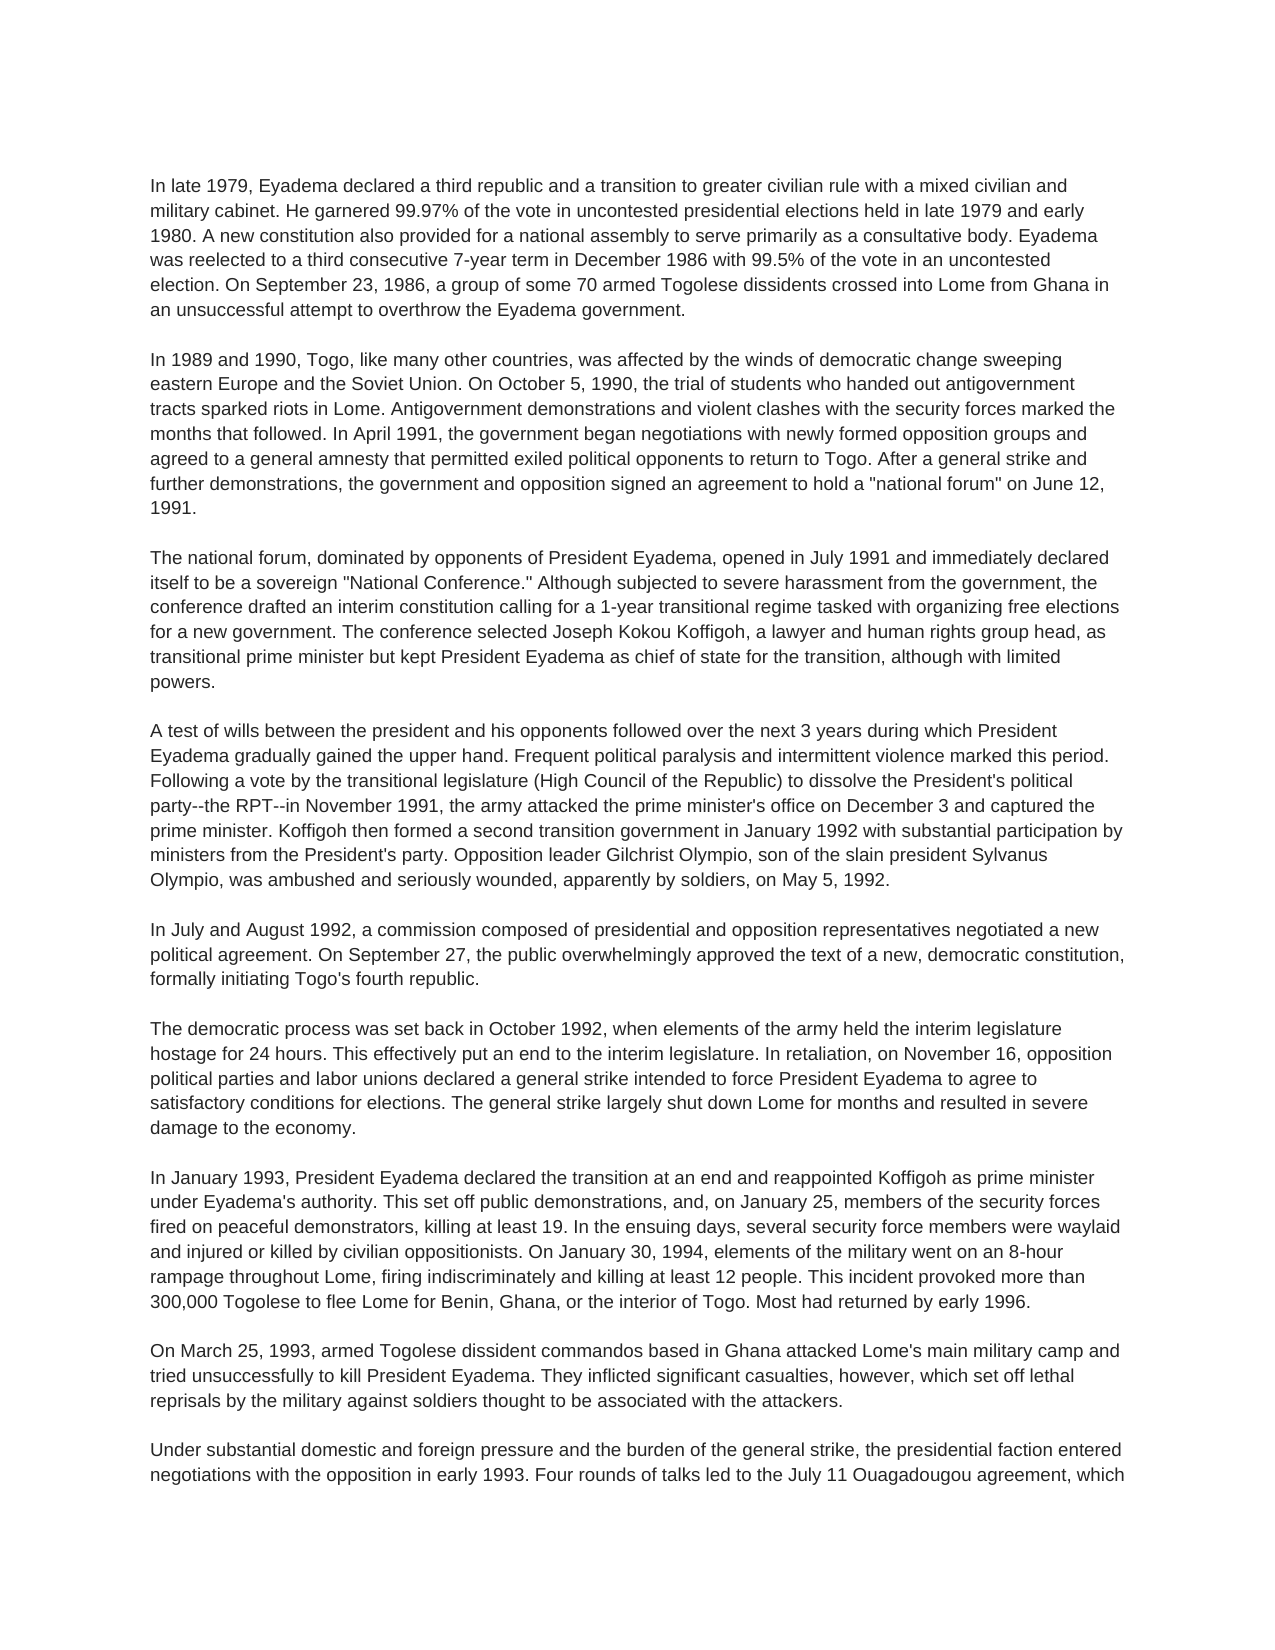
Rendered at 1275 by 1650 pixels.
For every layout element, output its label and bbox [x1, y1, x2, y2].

text [150, 150, 1125, 1486]
